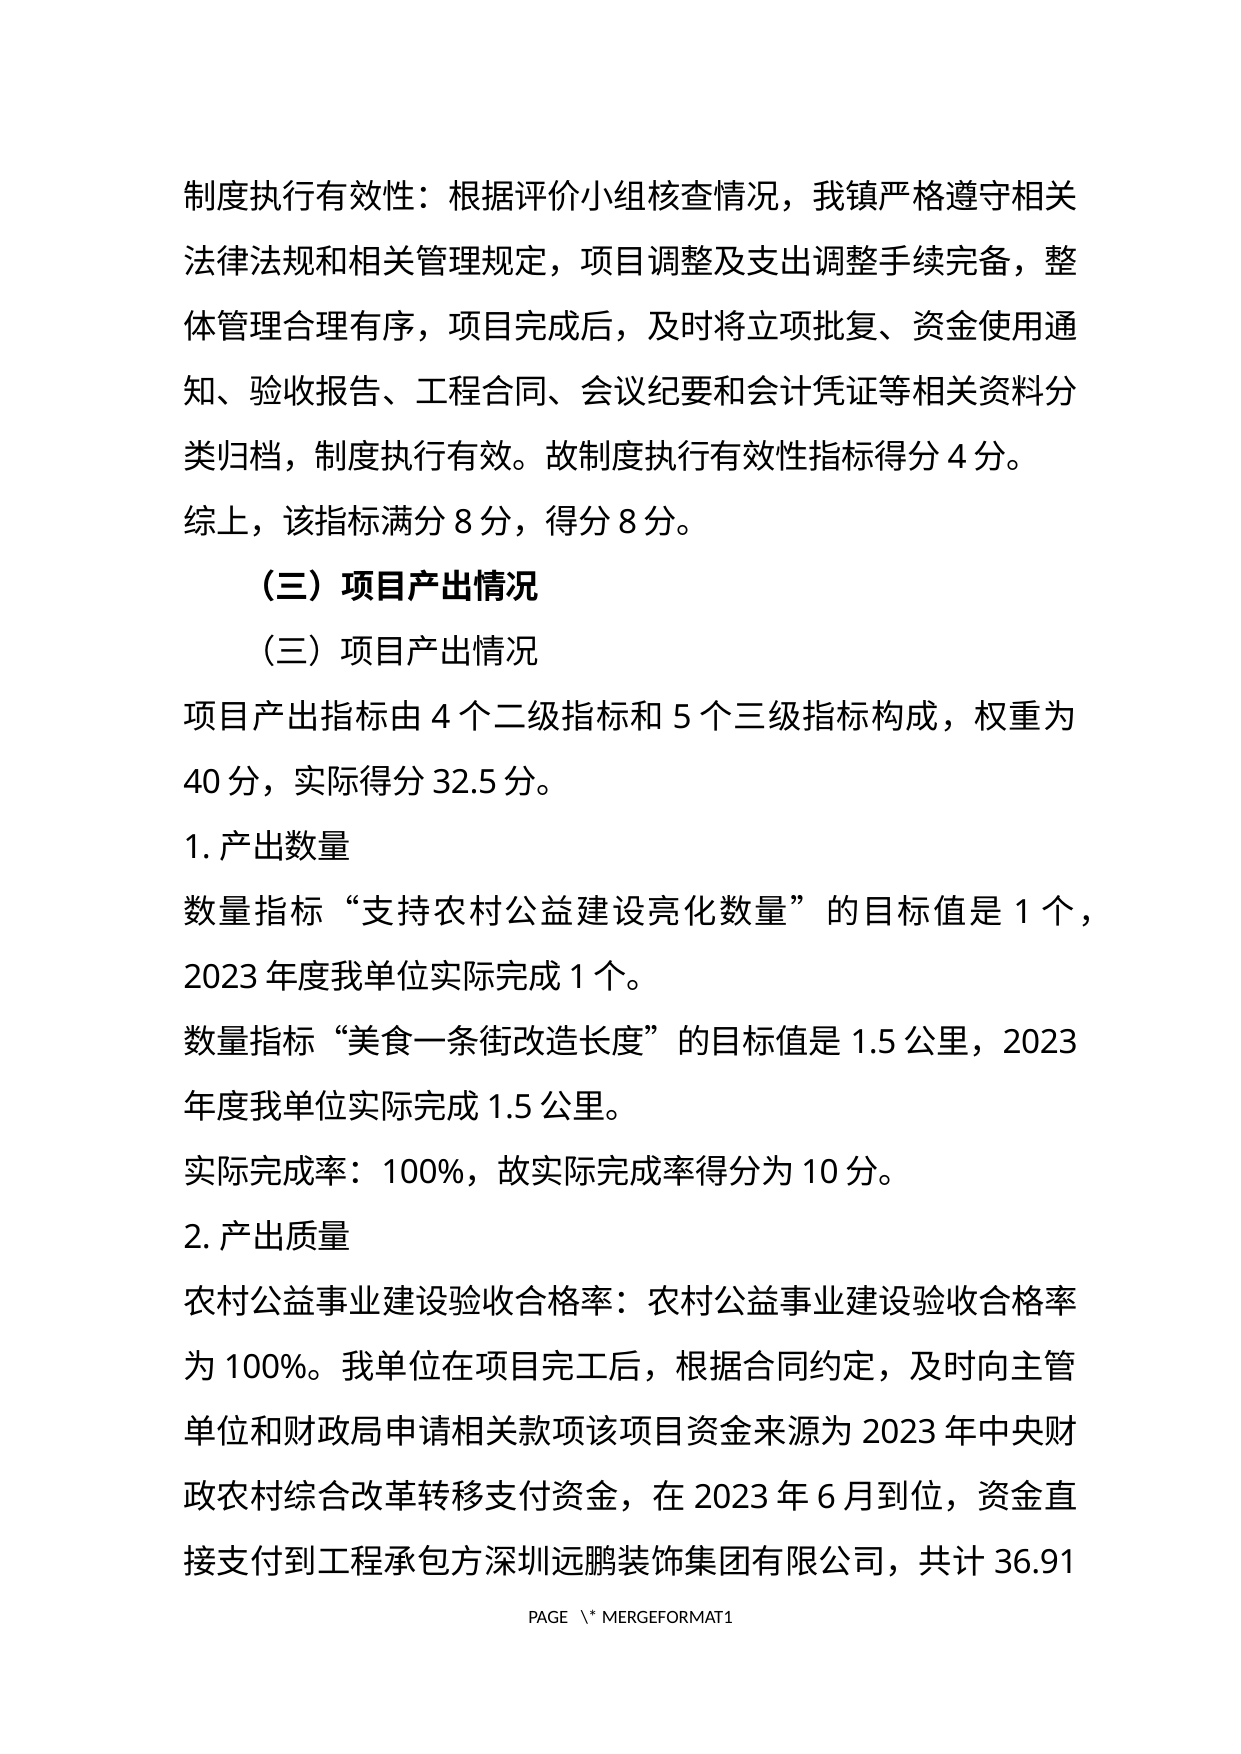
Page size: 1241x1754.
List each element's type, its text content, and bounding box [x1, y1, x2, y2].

text （三）项目产出情况 [183, 552, 1078, 617]
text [183, 617, 1078, 1592]
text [183, 162, 1078, 552]
